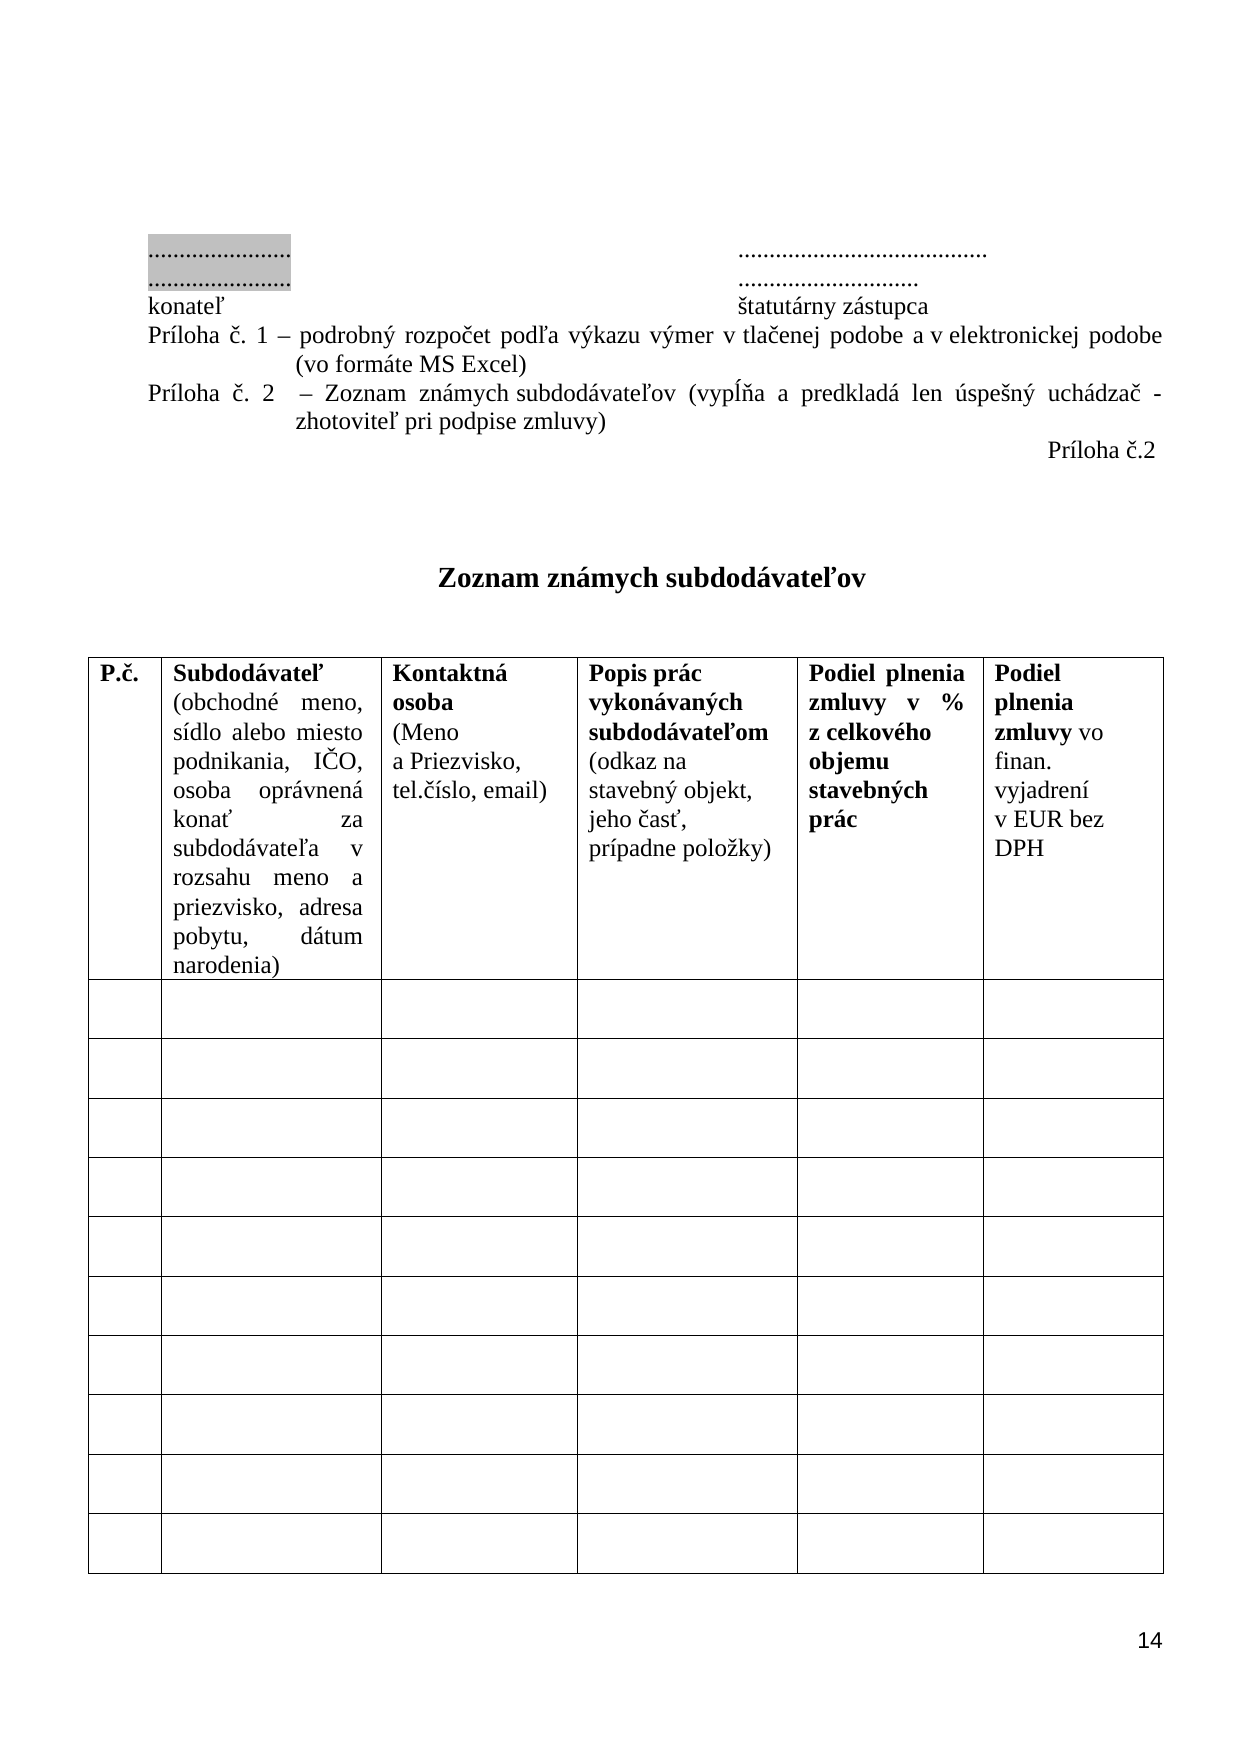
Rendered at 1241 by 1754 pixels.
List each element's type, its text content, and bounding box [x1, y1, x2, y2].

table_cell [89, 980, 161, 1038]
table_cell [798, 1158, 983, 1216]
table_cell [382, 1039, 577, 1097]
table_cell [382, 1099, 577, 1157]
table_header Popis prác vykonávaných subdodávateľom (odkaz na stavebný objekt, jeho časť, prípadne položky) [578, 658, 797, 979]
table_cell [578, 1336, 797, 1394]
table_cell [382, 1217, 577, 1276]
table_cell [162, 1158, 381, 1216]
table_header Podiel plnenia zmluvy vo finan. vyjadrení v EUR bez DPH [984, 658, 1163, 979]
table_cell [984, 1514, 1163, 1572]
table_cell [89, 1336, 161, 1394]
table_header Kontaktná osoba (Meno a Priezvisko, tel.číslo, email) [382, 658, 577, 979]
table_cell [578, 1277, 797, 1335]
table_cell [162, 1217, 381, 1276]
table_header Podiel plnenia zmluvy v % z celkového objemu stavebných prác [798, 658, 983, 979]
table_cell [382, 1514, 577, 1572]
table_cell [578, 1514, 797, 1572]
list Príloha č. 1 – podrobný rozpočet podľa výkazu výmer v tlačenej podobe a v elektronickej podobe (vo formáte MS Excel) [148, 320, 1162, 378]
table_cell [798, 1455, 983, 1513]
table_cell [89, 1158, 161, 1216]
table_cell [382, 980, 577, 1038]
text konateľ štatutárny zástupca [148, 291, 1162, 320]
table_cell [984, 1099, 1163, 1157]
table_cell [798, 1514, 983, 1572]
table_cell [162, 1455, 381, 1513]
table_cell [382, 1277, 577, 1335]
table_cell [162, 1336, 381, 1394]
table_cell [578, 1455, 797, 1513]
table_cell [578, 1099, 797, 1157]
table_cell [382, 1336, 577, 1394]
table_cell [798, 1277, 983, 1335]
table_cell [984, 1336, 1163, 1394]
table_cell [984, 1395, 1163, 1454]
text Príloha č.2 [223, 435, 1156, 464]
table_cell [382, 1395, 577, 1454]
table_cell [162, 1277, 381, 1335]
table_cell [798, 1099, 983, 1157]
table_cell [89, 1395, 161, 1454]
table_cell [984, 1217, 1163, 1276]
table_cell [89, 1277, 161, 1335]
table_cell [578, 1395, 797, 1454]
table_cell [578, 980, 797, 1038]
text ....................... ........................................ [291, 234, 1162, 263]
table_cell [798, 1039, 983, 1097]
list Príloha č. 2 – Zoznam známych subdodávateľov (vypĺňa a predkladá len úspešný uchádzač -zhotoviteľ pri podpise zmluvy) [148, 378, 1162, 435]
text ....................... ............................. [291, 263, 1162, 291]
table_cell [89, 1039, 161, 1097]
table_cell [984, 1039, 1163, 1097]
table_cell [162, 1395, 381, 1454]
table_cell [89, 1514, 161, 1572]
table_cell [984, 980, 1163, 1038]
table_cell [984, 1158, 1163, 1216]
table_cell [798, 1395, 983, 1454]
table_header P.č. [89, 658, 161, 979]
table_cell [89, 1455, 161, 1513]
table_cell [162, 980, 381, 1038]
table_cell [578, 1039, 797, 1097]
text Zoznam známych subdodávateľov [148, 561, 1156, 594]
table_cell [578, 1217, 797, 1276]
table_cell [984, 1455, 1163, 1513]
table_cell [89, 1099, 161, 1157]
table_header Subdodávateľ (obchodné meno, sídlo alebo miesto podnikania, IČO, osoba oprávnená konať za subdodávateľa v rozsahu meno a priezvisko, adresa pobytu, dátum narodenia) [162, 658, 381, 979]
table_cell [798, 1336, 983, 1394]
table_cell [162, 1514, 381, 1572]
table_cell [578, 1158, 797, 1216]
table_cell [382, 1455, 577, 1513]
table_cell [798, 1217, 983, 1276]
table_cell [162, 1099, 381, 1157]
table_cell [162, 1039, 381, 1097]
table_cell [89, 1217, 161, 1276]
table_cell [382, 1158, 577, 1216]
table_cell [798, 980, 983, 1038]
table_cell [984, 1277, 1163, 1335]
